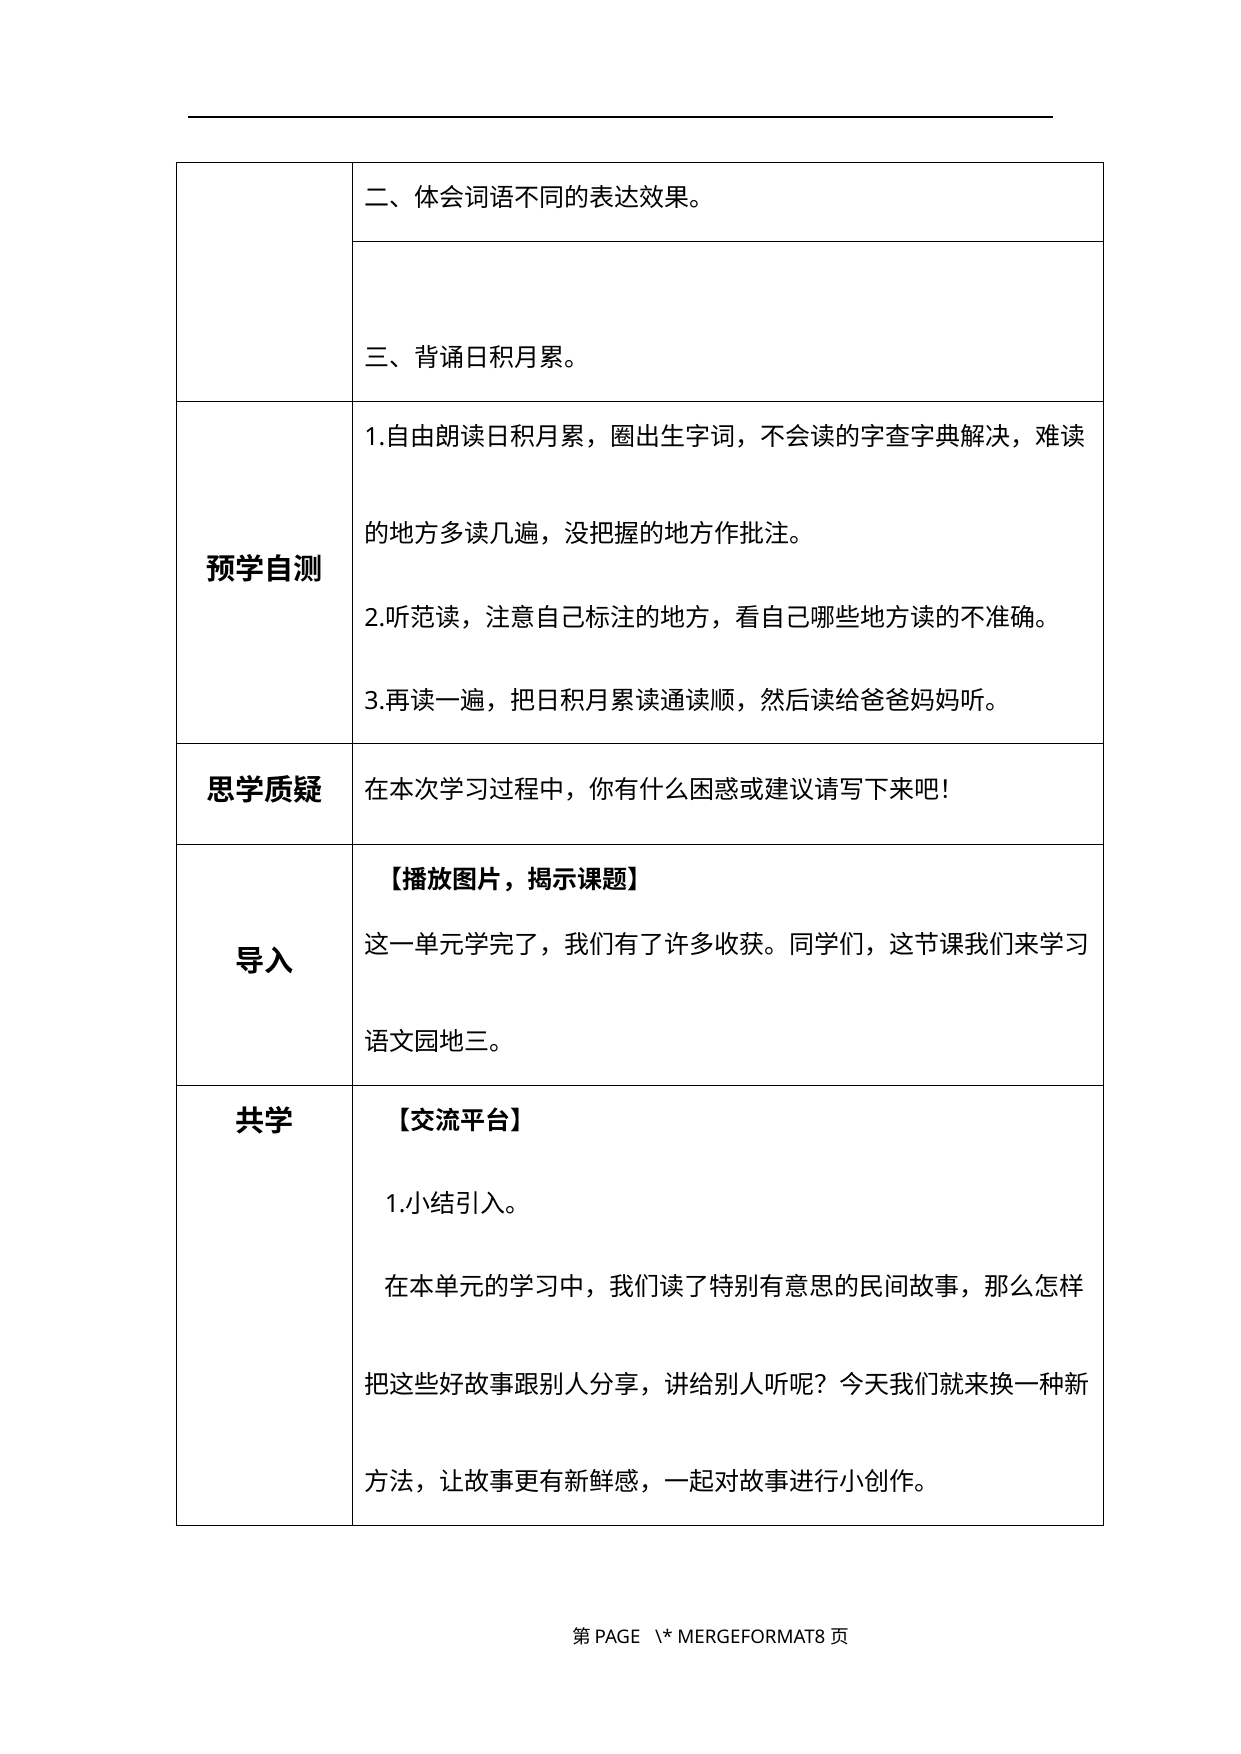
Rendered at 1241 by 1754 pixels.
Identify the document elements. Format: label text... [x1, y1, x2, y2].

table_cell 三、背诵日积月累。 [353, 242, 1103, 401]
table_cell 思学质疑 [177, 744, 352, 844]
table_cell 二、体会词语不同的表达效果。 [353, 163, 1103, 241]
table_cell 导入 [177, 845, 352, 1085]
table_cell 【播放图片，揭示课题】 这一单元学完了，我们有了许多收获。同学们，这节课我们来学习语文园地三。 [353, 845, 1103, 1085]
table_cell 1.自由朗读日积月累，圈出生字词，不会读的字查字典解决，难读的地方多读几遍，没把握的地方作批注。 2.听范读，注意自己标注的地方，看自己哪些地方读的不准确。 3.再读一遍，把日积月累读通读顺，然后读给爸爸妈妈听。 [353, 402, 1103, 743]
table_cell 预学自测 [177, 402, 352, 743]
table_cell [353, 1086, 1103, 1525]
table_cell 共学 [177, 1086, 352, 1525]
table_cell 在本次学习过程中，你有什么困惑或建议请写下来吧！ [353, 744, 1103, 844]
